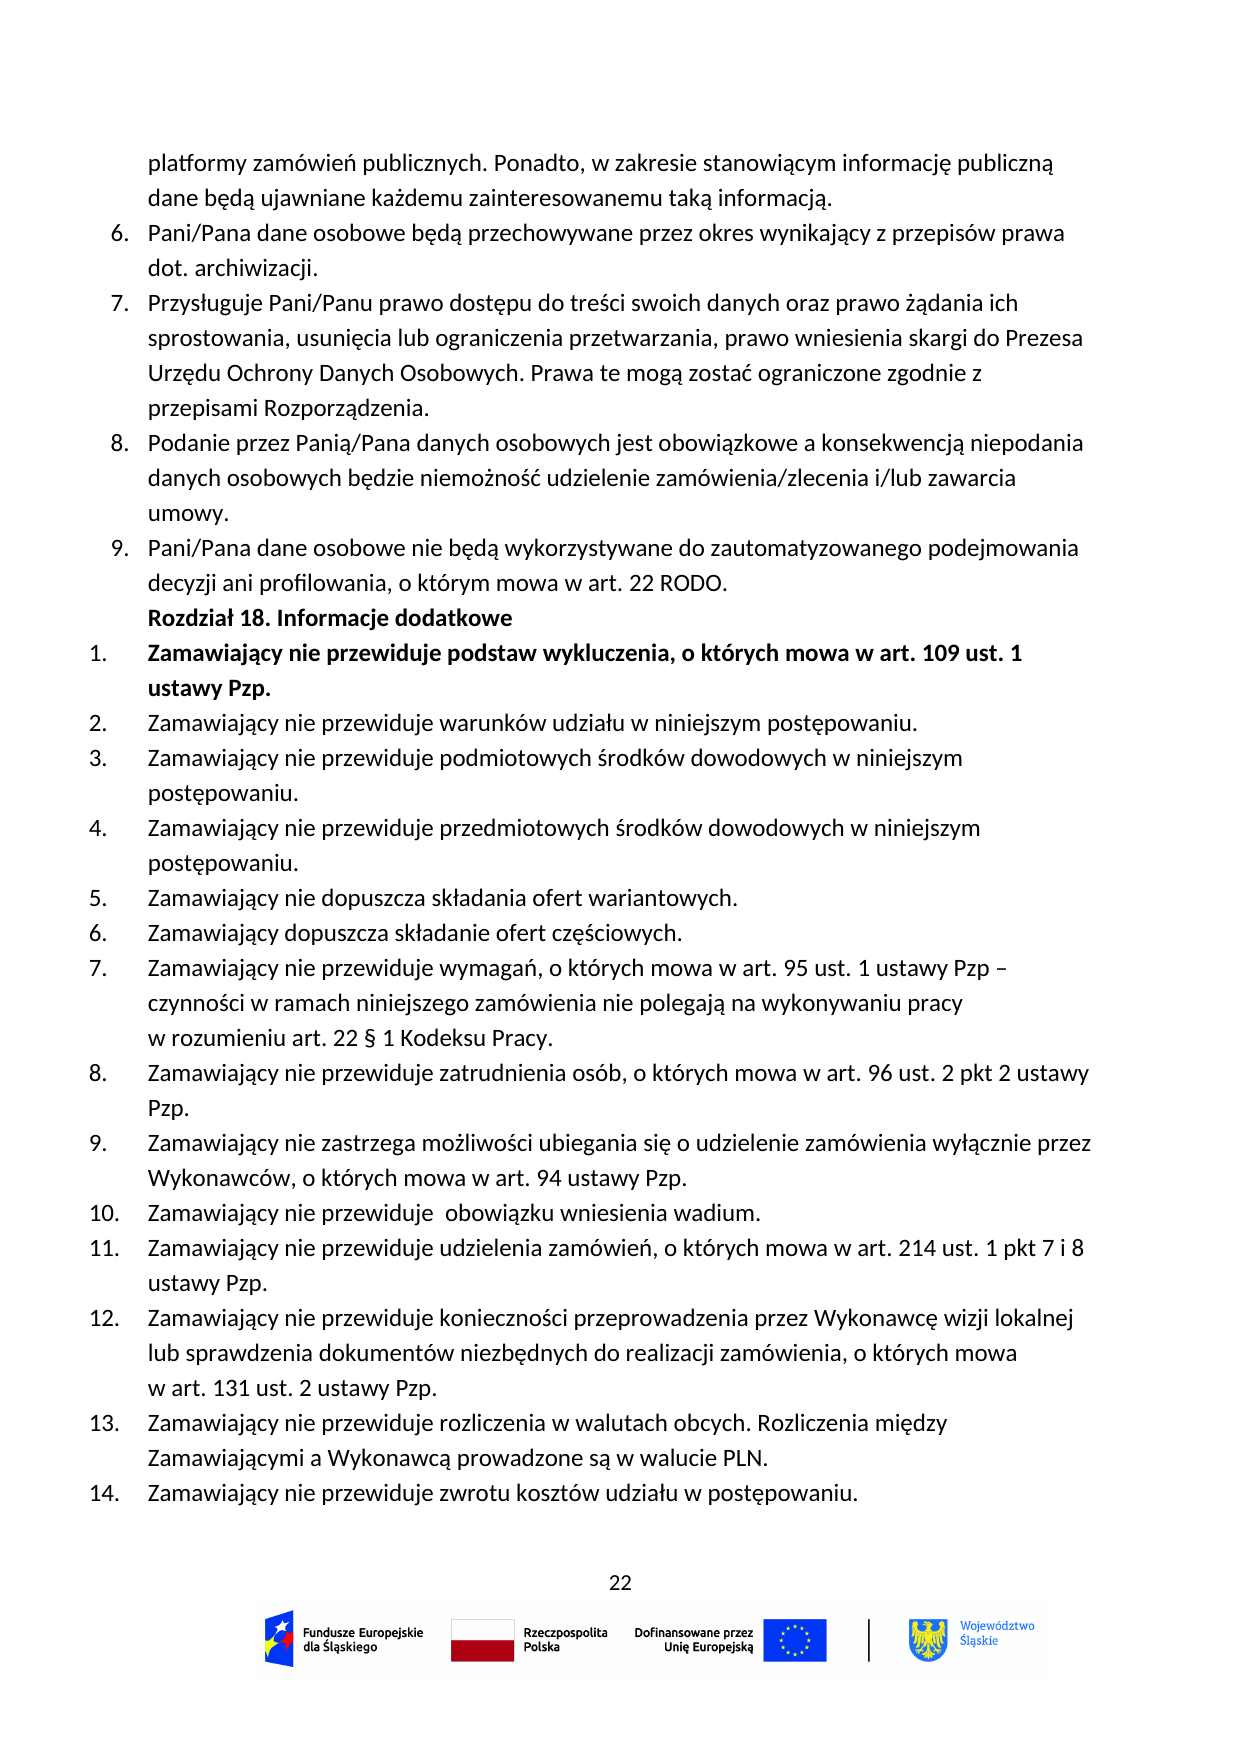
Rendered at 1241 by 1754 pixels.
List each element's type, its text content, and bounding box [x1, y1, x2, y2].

list Pani/Pana dane osobowe będą przechowywane przez okres wynikający z przepisów prawa dot. archiwizacji. [110, 218, 1093, 283]
list Zamawiający dopuszcza składanie ofert częściowych. [88, 918, 1093, 948]
list Zamawiający nie przewiduje rozliczenia w walutach obcych. Rozliczenia między Zamawiającymi a Wykonawcą prowadzone są w walucie PLN. [88, 1408, 1093, 1473]
list Zamawiający nie przewiduje podstaw wykluczenia, o których mowa w art. 109 ust. 1 ustawy Pzp. [88, 638, 1093, 703]
list Przysługuje Pani/Panu prawo dostępu do treści swoich danych oraz prawo żądania ich sprostowania, usunięcia lub ograniczenia przetwarzania, prawo wniesienia skargi do Prezesa Urzędu Ochrony Danych Osobowych. Prawa te mogą zostać ograniczone zgodnie z przepisami Rozporządzenia. [110, 288, 1093, 423]
list Zamawiający nie przewiduje przedmiotowych środków dowodowych w niniejszym postępowaniu. [88, 813, 1093, 878]
list Zamawiający nie dopuszcza składania ofert wariantowych. [88, 883, 1093, 913]
list Zamawiający nie przewiduje zatrudnienia osób, o których mowa w art. 96 ust. 2 pkt 2 ustawy Pzp. [88, 1058, 1093, 1123]
picture [252, 1596, 1048, 1681]
list Zamawiający nie przewiduje udzielenia zamówień, o których mowa w art. 214 ust. 1 pkt 7 i 8 ustawy Pzp. [88, 1233, 1093, 1298]
list Pani/Pana dane osobowe nie będą wykorzystywane do zautomatyzowanego podejmowania decyzji ani profilowania, o którym mowa w art. 22 RODO. [110, 533, 1093, 598]
list Podanie przez Panią/Pana danych osobowych jest obowiązkowe a konsekwencją niepodania danych osobowych będzie niemożność udzielenie zamówienia/zlecenia i/lub zawarcia umowy. [110, 428, 1093, 528]
list Zamawiający nie przewiduje zwrotu kosztów udziału w postępowaniu. [88, 1478, 1093, 1508]
list Zamawiający nie przewiduje obowiązku wniesienia wadium. [88, 1198, 1093, 1228]
list Zamawiający nie zastrzega możliwości ubiegania się o udzielenie zamówienia wyłącznie przez Wykonawców, o których mowa w art. 94 ustawy Pzp. [88, 1128, 1093, 1193]
list Zamawiający nie przewiduje konieczności przeprowadzenia przez Wykonawcę wizji lokalnej lub sprawdzenia dokumentów niezbędnych do realizacji zamówienia, o których mowa w art. 131 ust. 2 ustawy Pzp. [88, 1303, 1093, 1403]
list Zamawiający nie przewiduje podmiotowych środków dowodowych w niniejszym postępowaniu. [88, 743, 1093, 808]
list Zamawiający nie przewiduje wymagań, o których mowa w art. 95 ust. 1 ustawy Pzp – czynności w ramach niniejszego zamówienia nie polegają na wykonywaniu pracy w rozumieniu art. 22 § 1 Kodeksu Pracy. [88, 953, 1093, 1053]
list Zamawiający nie przewiduje warunków udziału w niniejszym postępowaniu. [88, 708, 1093, 738]
subtitle Rozdział 18. Informacje dodatkowe [148, 603, 1093, 633]
